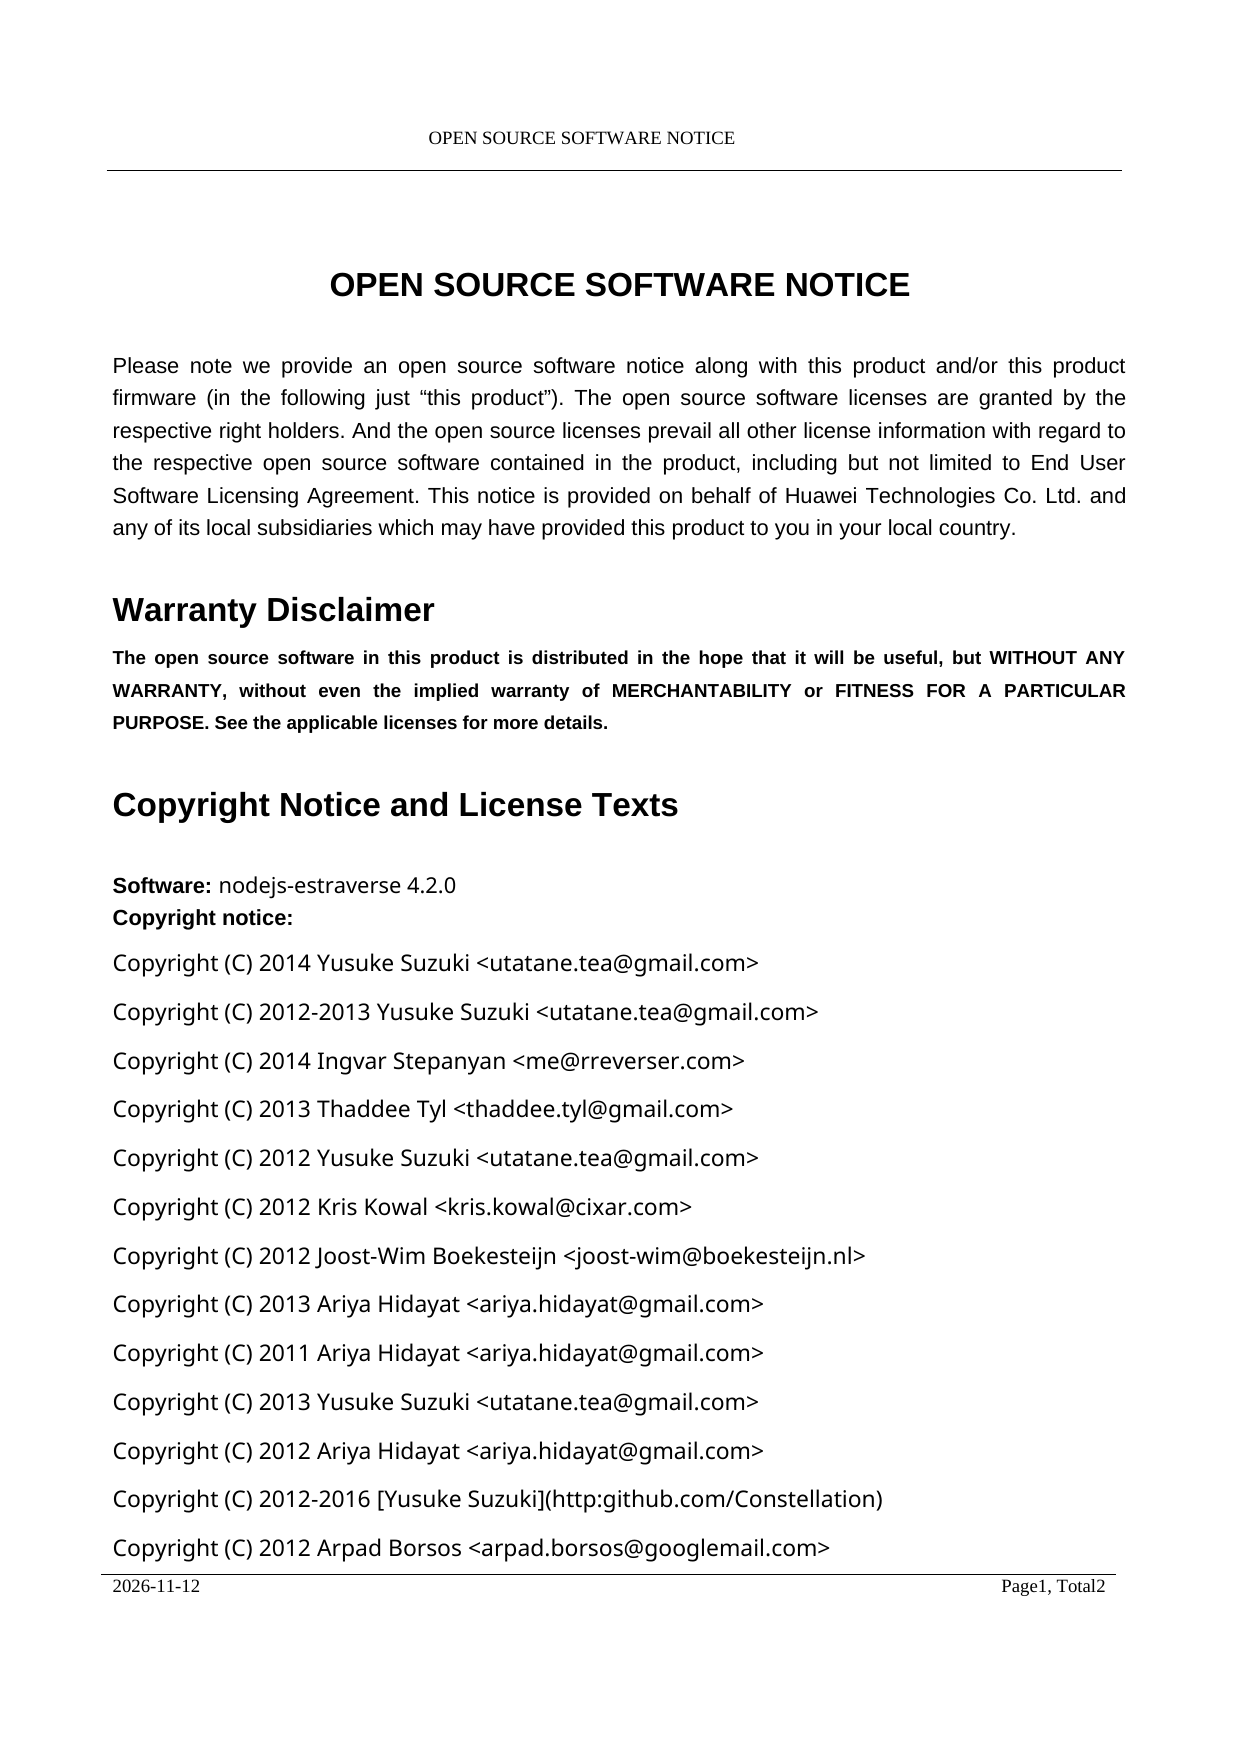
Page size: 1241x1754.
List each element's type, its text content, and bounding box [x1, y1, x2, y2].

text OPEN SOURCE SOFTWARE NOTICE [112, 251, 1128, 316]
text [112, 947, 1128, 1564]
text Please note we provide an open source software notice along with this product and/or this product firmware (in the following just “this product”). The open source software licenses are granted by the respective right holders. And the open source licenses prevail all other license information with regard to the respective open source software contained in the product, including but not limited to End User Software Licensing Agreement. This notice is provided on behalf of Huawei Technologies Co. Ltd. and any of its local subsidiaries which may have provided this product to you in your local country. [112, 349, 1128, 544]
text Software: nodejs-estraverse 4.2.0 [112, 869, 1128, 901]
text Warranty Disclaimer [112, 576, 1128, 641]
text Copyright Notice and License Texts [112, 771, 1128, 836]
text Copyright notice: [112, 901, 1128, 934]
text The open source software in this product is distributed in the hope that it will be useful, but WITHOUT ANY WARRANTY, without even the implied warranty of MERCHANTABILITY or FITNESS FOR A PARTICULAR PURPOSE. See the applicable licenses for more details. [112, 641, 1128, 739]
